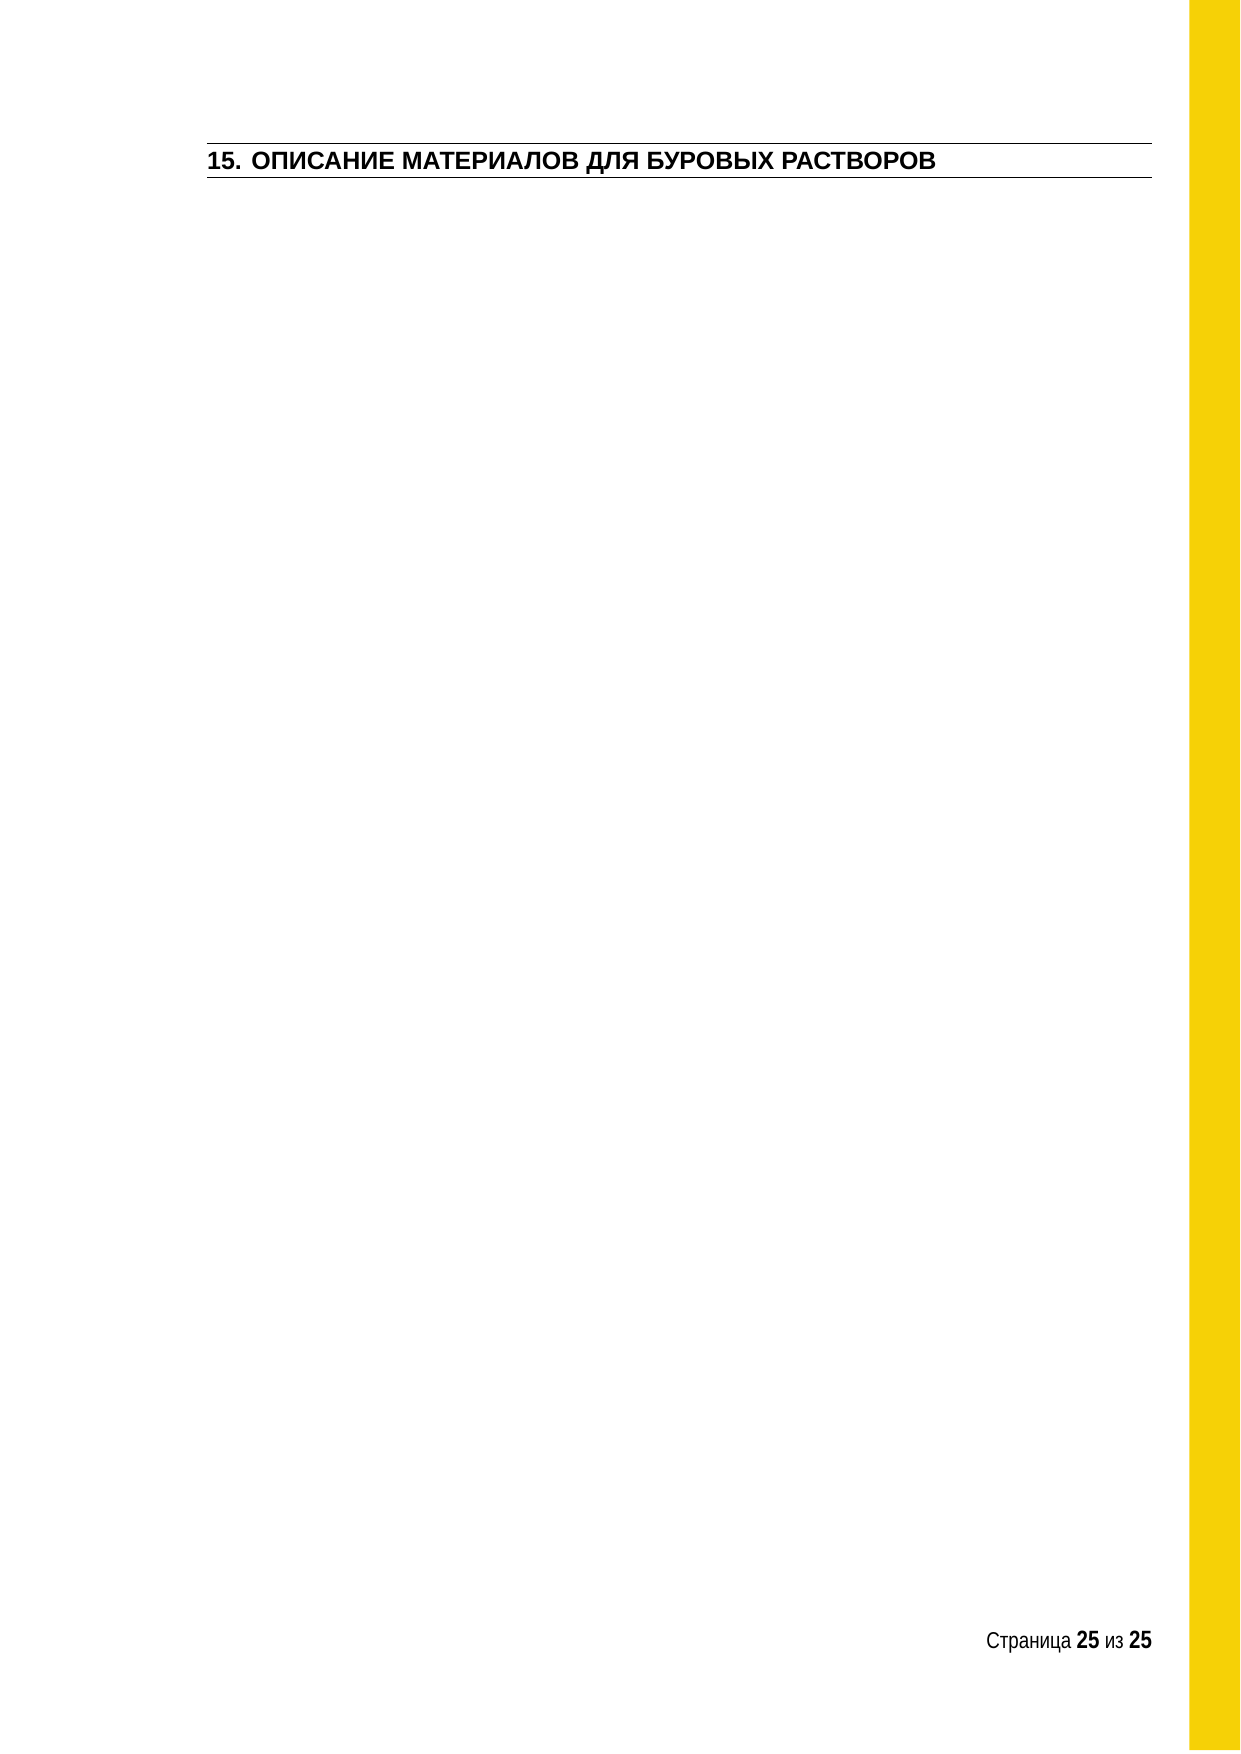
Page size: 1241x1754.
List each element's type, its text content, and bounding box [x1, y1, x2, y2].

subtitle ОПИСАНИЕ МАТЕРИАЛОВ ДЛЯ БУРОВЫХ РАСТВОРОВ [207, 144, 1152, 177]
